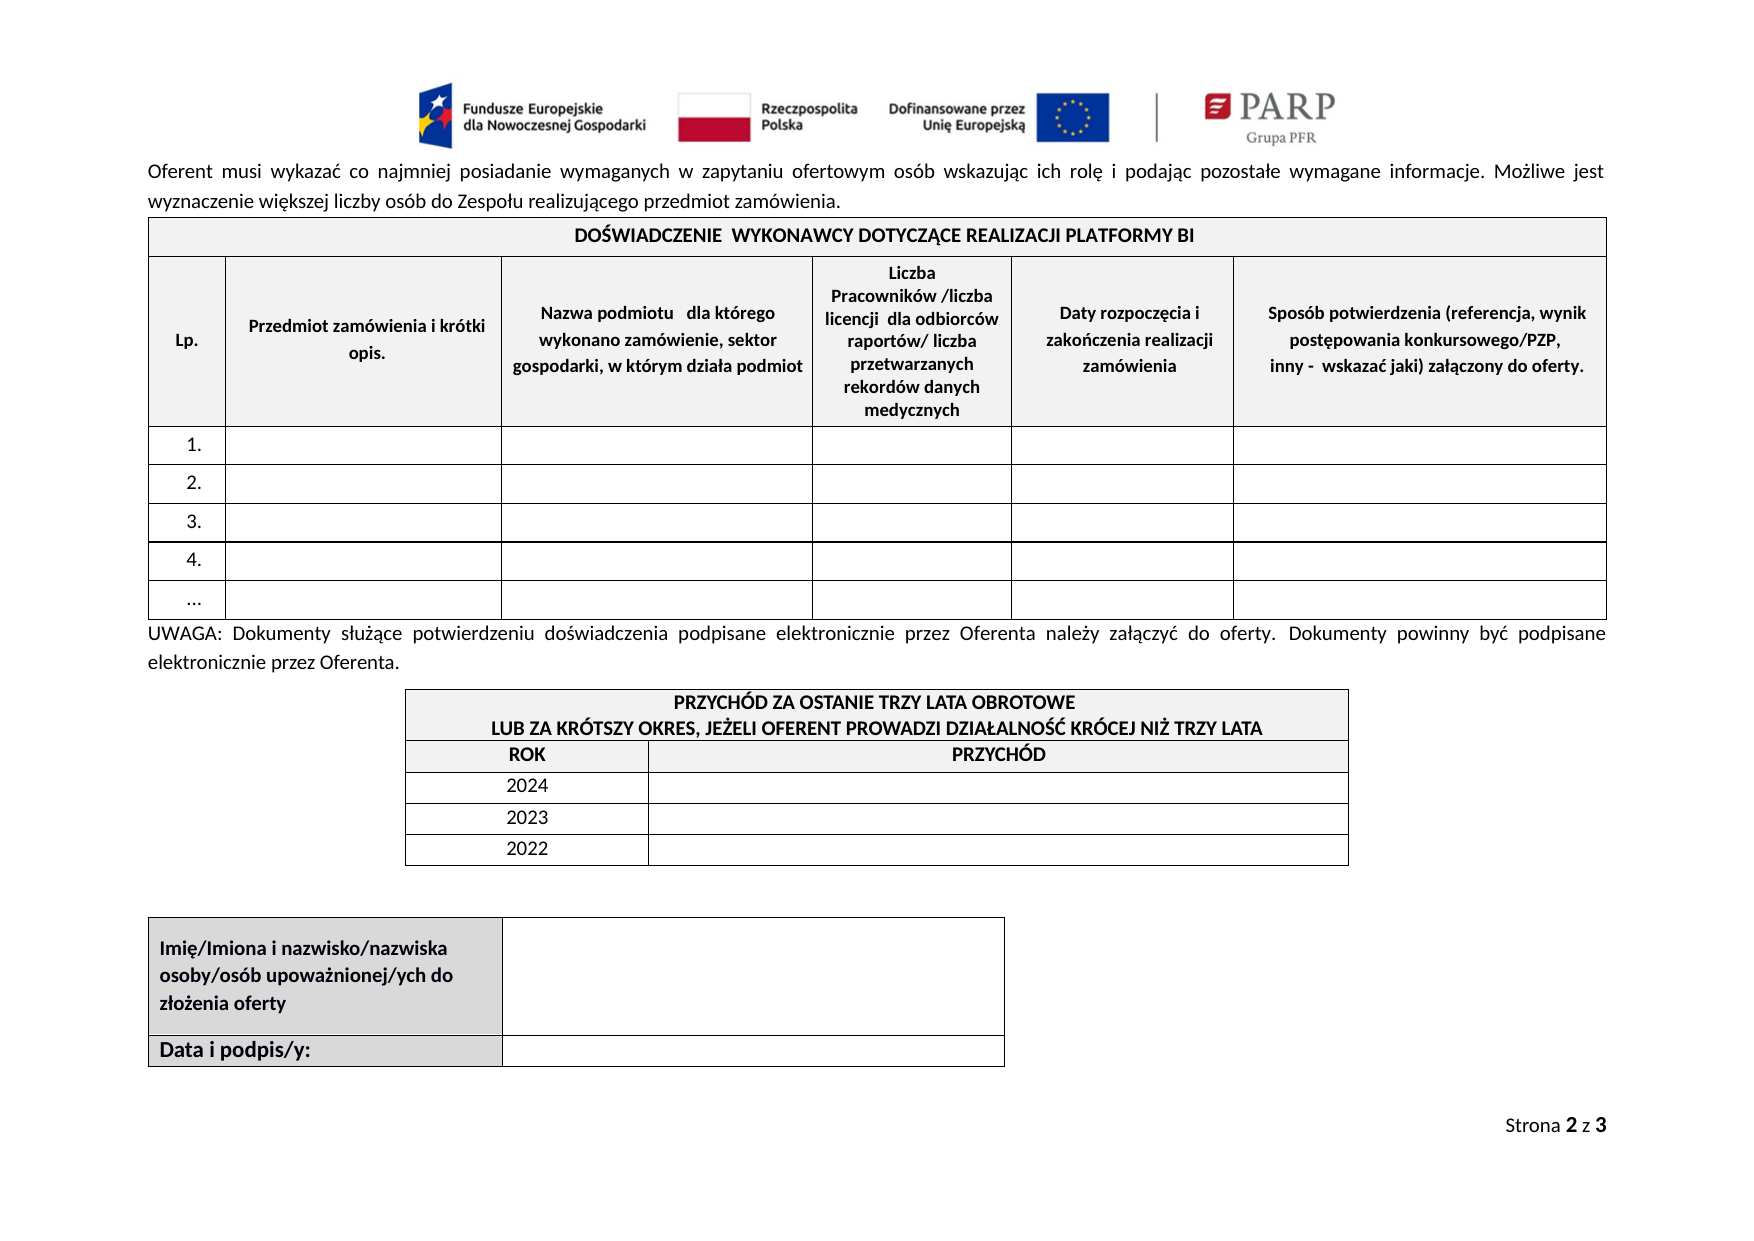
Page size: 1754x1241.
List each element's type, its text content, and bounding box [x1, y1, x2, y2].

table_cell ROK [406, 741, 648, 772]
table_cell [813, 581, 1011, 619]
table_cell Data i podpis/y: [149, 1036, 502, 1066]
table_cell [1012, 581, 1233, 619]
table_cell [1012, 465, 1233, 503]
table_cell [1234, 504, 1606, 541]
table_cell Liczba Pracowników /liczba licencji dla odbiorców raportów/ liczba przetwarzanych rekordów danych medycznych [813, 257, 1011, 426]
table_header Imię/Imiona i nazwisko/nazwiska osoby/osób upoważnionej/ych do złożenia oferty [149, 918, 502, 1034]
table_cell [649, 773, 1348, 803]
table_header PRZYCHÓD ZA OSTANIE TRZY LATA OBROTOWE LUB ZA KRÓTSZY OKRES, JEŻELI OFERENT PROWADZI DZIAŁALNOŚĆ KRÓCEJ NIŻ TRZY LATA [406, 690, 1348, 740]
table_cell Nazwa podmiotu dla którego wykonano zamówienie, sektor gospodarki, w którym działa podmiot [502, 257, 812, 426]
table_cell [502, 427, 812, 464]
table_cell [1234, 465, 1606, 503]
table_cell [813, 465, 1011, 503]
table_cell Sposób potwierdzenia (referencja, wynik postępowania konkursowego/PZP, inny - wskazać jaki) załączony do oferty. [1234, 257, 1606, 426]
table_cell 1. [149, 427, 225, 464]
text UWAGA: Dokumenty służące potwierdzeniu doświadczenia podpisane elektronicznie przez Oferenta należy załączyć do oferty. Dokumenty powinny być podpisane elektronicznie przez Oferenta. [148, 620, 1606, 674]
table_cell PRZYCHÓD [649, 741, 1348, 772]
table_cell [226, 504, 501, 541]
table_cell [1012, 504, 1233, 541]
table_cell 2023 [406, 804, 648, 834]
picture [404, 73, 1350, 159]
table_cell [502, 504, 812, 541]
table_cell 3. [149, 504, 225, 541]
table_cell [226, 465, 501, 503]
table_cell [649, 804, 1348, 834]
table_cell [1234, 543, 1606, 580]
table_cell Lp. [149, 257, 225, 426]
table_cell 2024 [406, 773, 648, 803]
table_cell Daty rozpoczęcia i zakończenia realizacji zamówienia [1012, 257, 1233, 426]
table_cell [1234, 581, 1606, 619]
table_header DOŚWIADCZENIE WYKONAWCY DOTYCZĄCE REALIZACJI PLATFORMY BI [149, 218, 1606, 256]
table_cell [503, 1036, 1004, 1066]
table_cell [502, 465, 812, 503]
table_cell [649, 835, 1348, 865]
table_cell [813, 504, 1011, 541]
table_cell 4. [149, 543, 225, 580]
table_cell 2. [149, 465, 225, 503]
table_cell [813, 427, 1011, 464]
table_cell [1012, 543, 1233, 580]
table_cell [1234, 427, 1606, 464]
table_cell [1012, 427, 1233, 464]
table_cell [226, 543, 501, 580]
table_header [503, 918, 1004, 1034]
text Oferent musi wykazać co najmniej posiadanie wymaganych w zapytaniu ofertowym osób wskazując ich rolę i podając pozostałe wymagane informacje. Możliwe jest wyznaczenie większej liczby osób do Zespołu realizującego przedmiot zamówienia. [148, 159, 1606, 213]
table_cell Przedmiot zamówienia i krótki opis. [226, 257, 501, 426]
table_cell [226, 581, 501, 619]
table_cell [502, 581, 812, 619]
table_cell [502, 543, 812, 580]
table_cell 2022 [406, 835, 648, 865]
table_cell ... [149, 581, 225, 619]
table_cell [813, 543, 1011, 580]
table_cell [226, 427, 501, 464]
